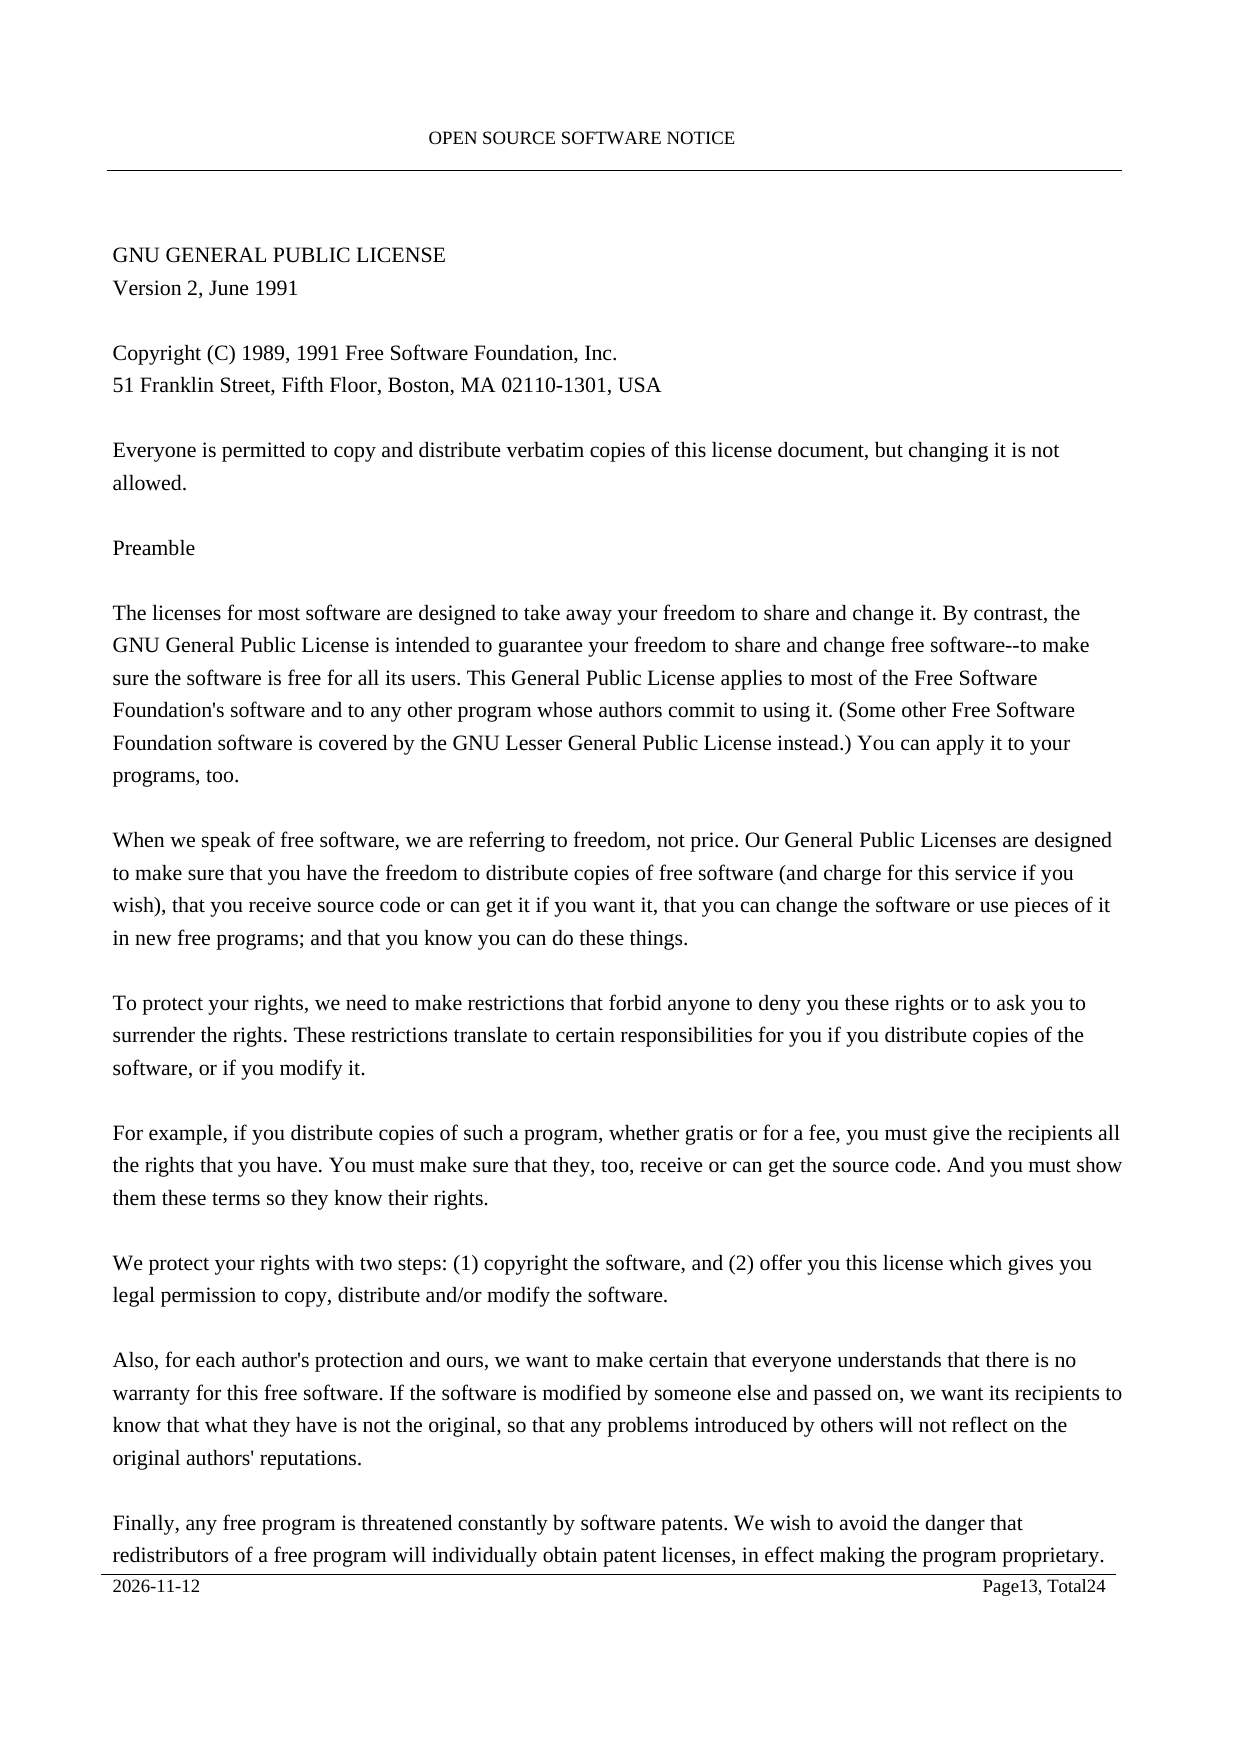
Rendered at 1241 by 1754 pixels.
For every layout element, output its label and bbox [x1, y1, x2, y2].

text [112, 206, 1128, 1571]
